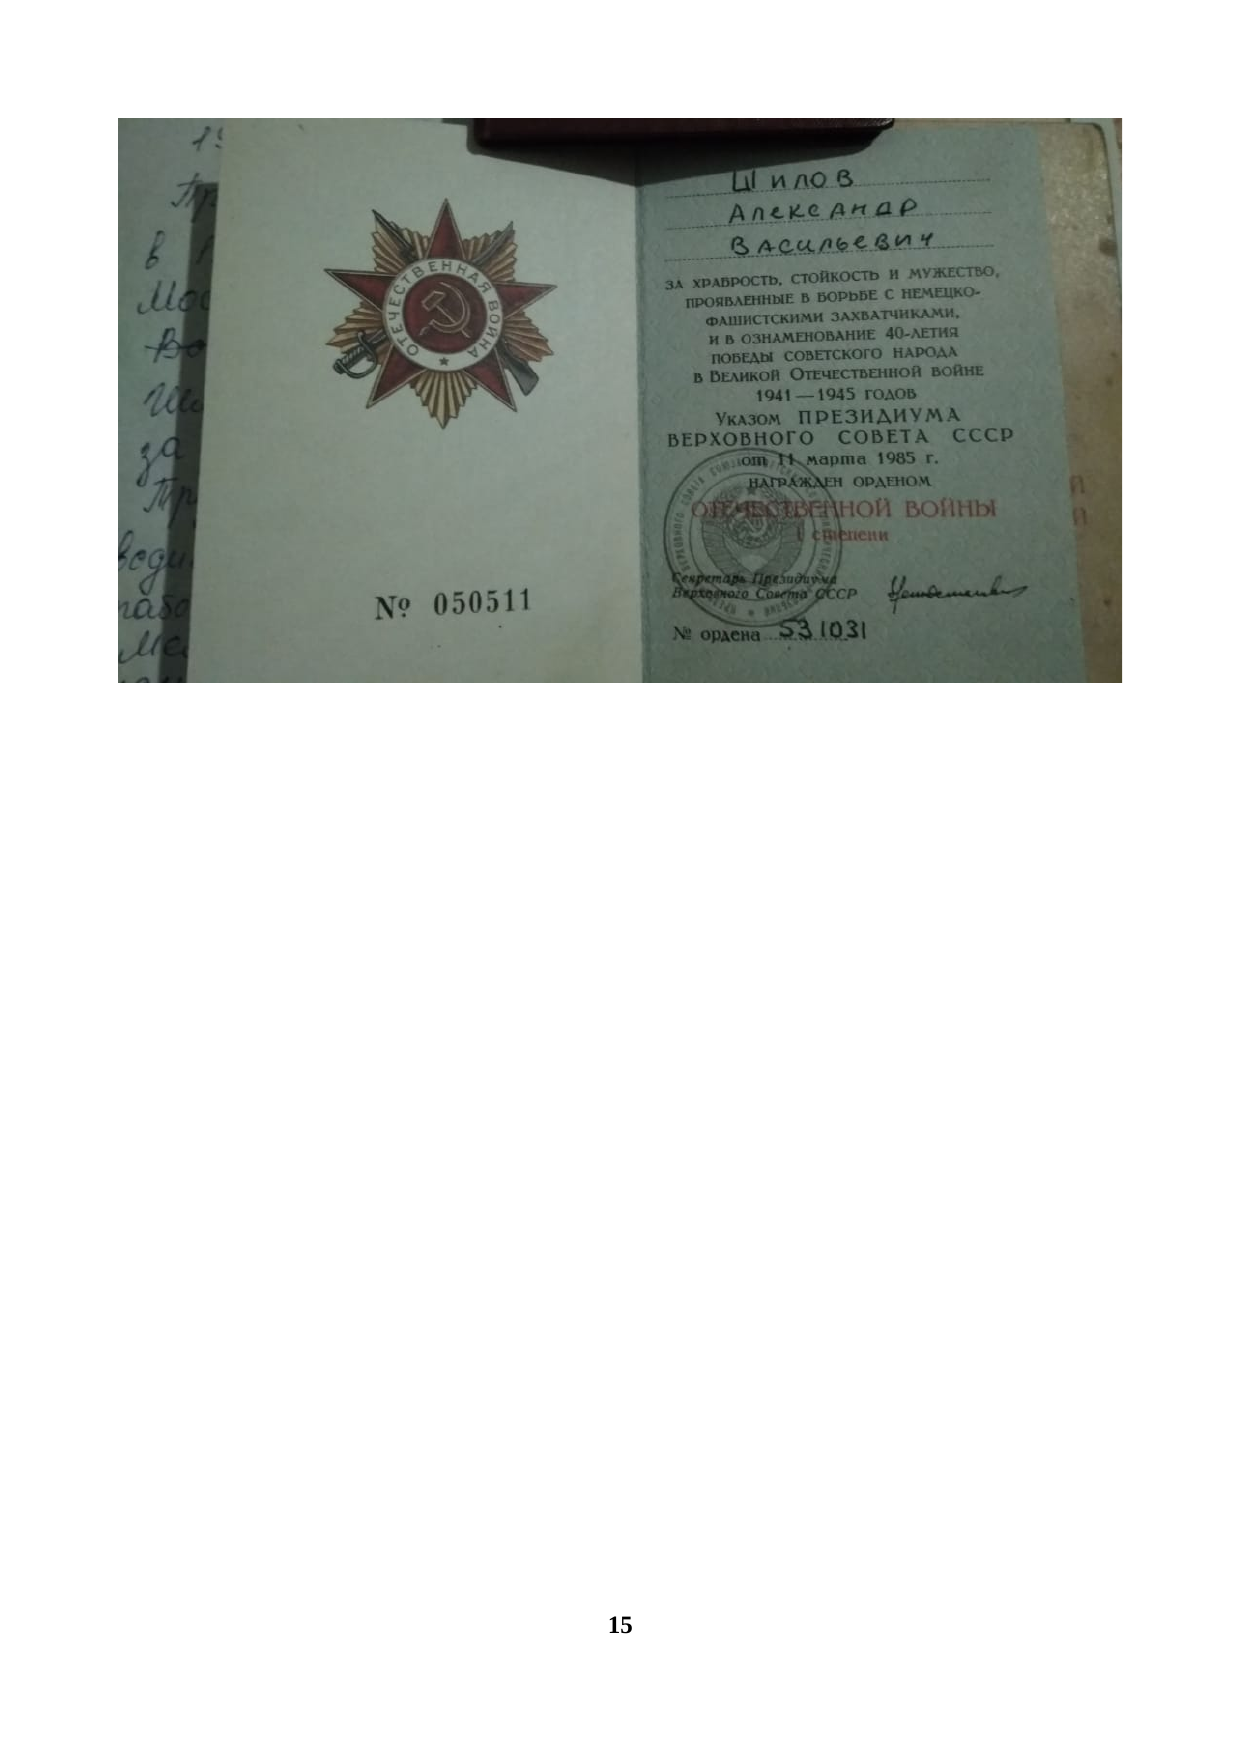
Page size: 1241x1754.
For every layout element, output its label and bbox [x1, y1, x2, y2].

picture [118, 118, 1123, 683]
